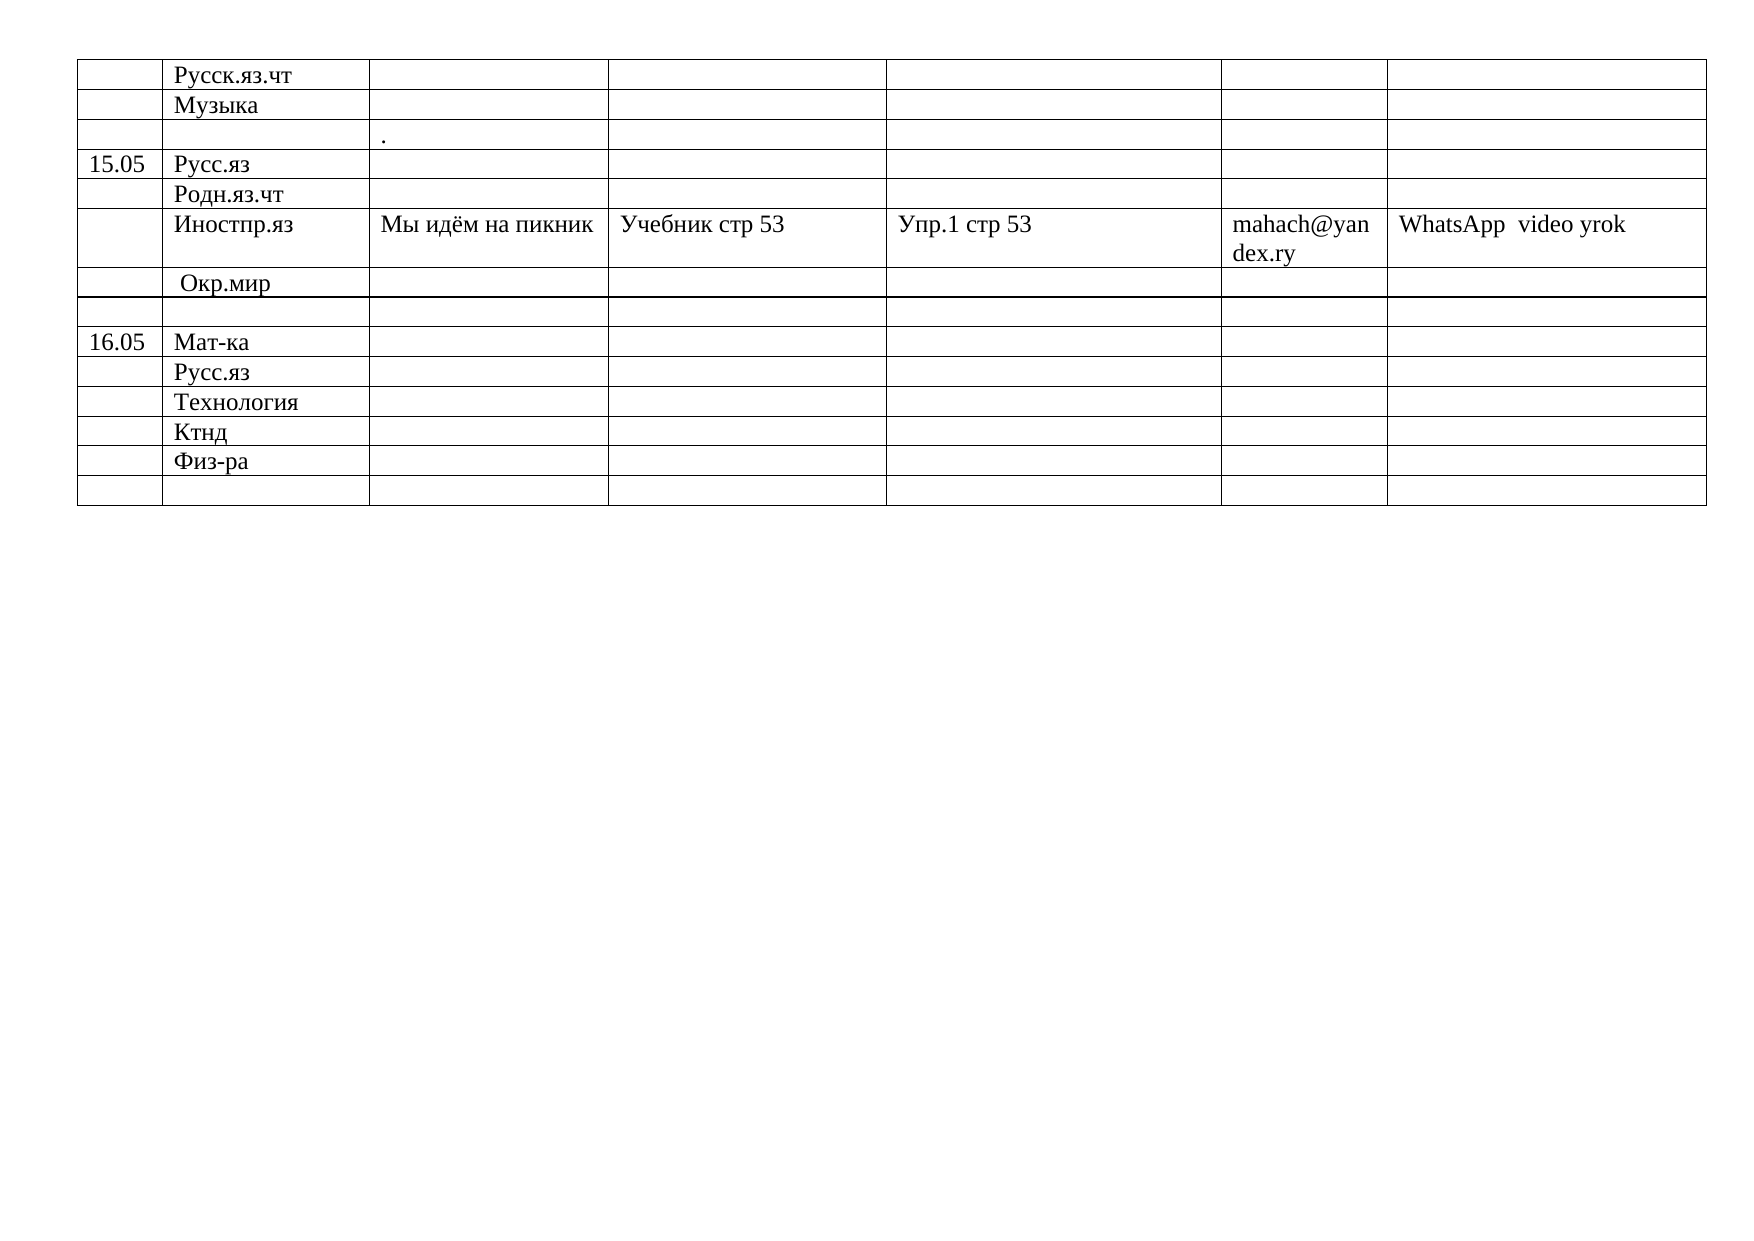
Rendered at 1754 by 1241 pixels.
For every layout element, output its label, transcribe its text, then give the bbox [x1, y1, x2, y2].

table_cell [609, 476, 886, 505]
table_cell [78, 179, 162, 208]
table_cell [887, 150, 1221, 178]
table_cell [887, 387, 1221, 416]
table_cell [609, 417, 886, 445]
table_cell [887, 417, 1221, 445]
table_cell [609, 90, 886, 119]
table_cell [370, 417, 608, 445]
table_cell [163, 120, 369, 148]
table_cell Окр.мир [163, 268, 369, 296]
table_cell [1222, 357, 1387, 386]
table_cell Русск.яз.чт [163, 60, 369, 89]
table_cell [370, 357, 608, 386]
table_cell [1388, 446, 1706, 475]
table_cell [78, 446, 162, 475]
table_cell [887, 357, 1221, 386]
table_cell Мы идём на пикник [370, 209, 608, 267]
table_cell [1388, 60, 1706, 89]
table_cell [609, 268, 886, 296]
table_cell [370, 268, 608, 296]
table_cell [78, 209, 162, 267]
table_cell . [370, 120, 608, 148]
table_cell [1388, 179, 1706, 208]
table_cell [1388, 90, 1706, 119]
table_cell Физ-ра [163, 446, 369, 475]
table_cell [1388, 387, 1706, 416]
table_cell [1388, 357, 1706, 386]
table_cell [1222, 120, 1387, 148]
table_cell [370, 387, 608, 416]
table_cell [609, 150, 886, 178]
table_cell [887, 298, 1221, 326]
table_cell [887, 60, 1221, 89]
table_cell [78, 268, 162, 296]
table_cell [609, 179, 886, 208]
table_cell [887, 120, 1221, 148]
table_cell Упр.1 стр 53 [887, 209, 1221, 267]
table_cell [887, 327, 1221, 356]
table_cell [1222, 446, 1387, 475]
table_cell [1388, 476, 1706, 505]
table_cell [1388, 150, 1706, 178]
table_cell [1222, 387, 1387, 416]
table_cell Русс.яз [163, 150, 369, 178]
table_cell [370, 476, 608, 505]
table_cell 15.05 [78, 150, 162, 178]
table_cell [1388, 120, 1706, 148]
table_cell Родн.яз.чт [163, 179, 369, 208]
table_cell [887, 90, 1221, 119]
table_cell [78, 357, 162, 386]
table_cell [78, 120, 162, 148]
table_cell mahach@yandex.ry [1222, 209, 1387, 267]
table_cell [609, 327, 886, 356]
table_cell [1388, 268, 1706, 296]
table_cell [78, 90, 162, 119]
table_cell [887, 446, 1221, 475]
table_cell [78, 60, 162, 89]
table_cell [370, 60, 608, 89]
table_cell [1222, 417, 1387, 445]
table_cell [1388, 327, 1706, 356]
table_cell [78, 476, 162, 505]
table_cell [370, 298, 608, 326]
table_cell Музыка [163, 90, 369, 119]
table_cell [1222, 476, 1387, 505]
table_cell [1222, 327, 1387, 356]
table_cell [609, 298, 886, 326]
table_cell [887, 268, 1221, 296]
table_cell [1222, 268, 1387, 296]
table_cell [370, 327, 608, 356]
table_cell [609, 446, 886, 475]
table_cell [163, 476, 369, 505]
table_cell [1388, 298, 1706, 326]
table_cell Ктнд [163, 417, 369, 445]
table_cell Мат-ка [163, 327, 369, 356]
table_cell [163, 298, 369, 326]
table_cell [609, 60, 886, 89]
table_cell [1388, 417, 1706, 445]
table_cell Иностпр.яз [163, 209, 369, 267]
table_cell 16.05 [78, 327, 162, 356]
table_cell Технология [163, 387, 369, 416]
table_cell [609, 120, 886, 148]
table_cell [887, 179, 1221, 208]
table_cell [1222, 179, 1387, 208]
table_cell [1222, 60, 1387, 89]
table_cell [78, 387, 162, 416]
table_cell [1222, 298, 1387, 326]
table_cell Русс.яз [163, 357, 369, 386]
table_cell [887, 476, 1221, 505]
table_cell [370, 446, 608, 475]
table_cell [78, 417, 162, 445]
table_cell [1222, 150, 1387, 178]
table_cell [609, 357, 886, 386]
table_cell [609, 387, 886, 416]
table_cell [370, 179, 608, 208]
table_cell [1222, 90, 1387, 119]
table_cell Учебник стр 53 [609, 209, 886, 267]
table_cell [370, 150, 608, 178]
table_cell [78, 298, 162, 326]
table_cell [370, 90, 608, 119]
table_cell WhatsApp video yrok [1388, 209, 1706, 267]
